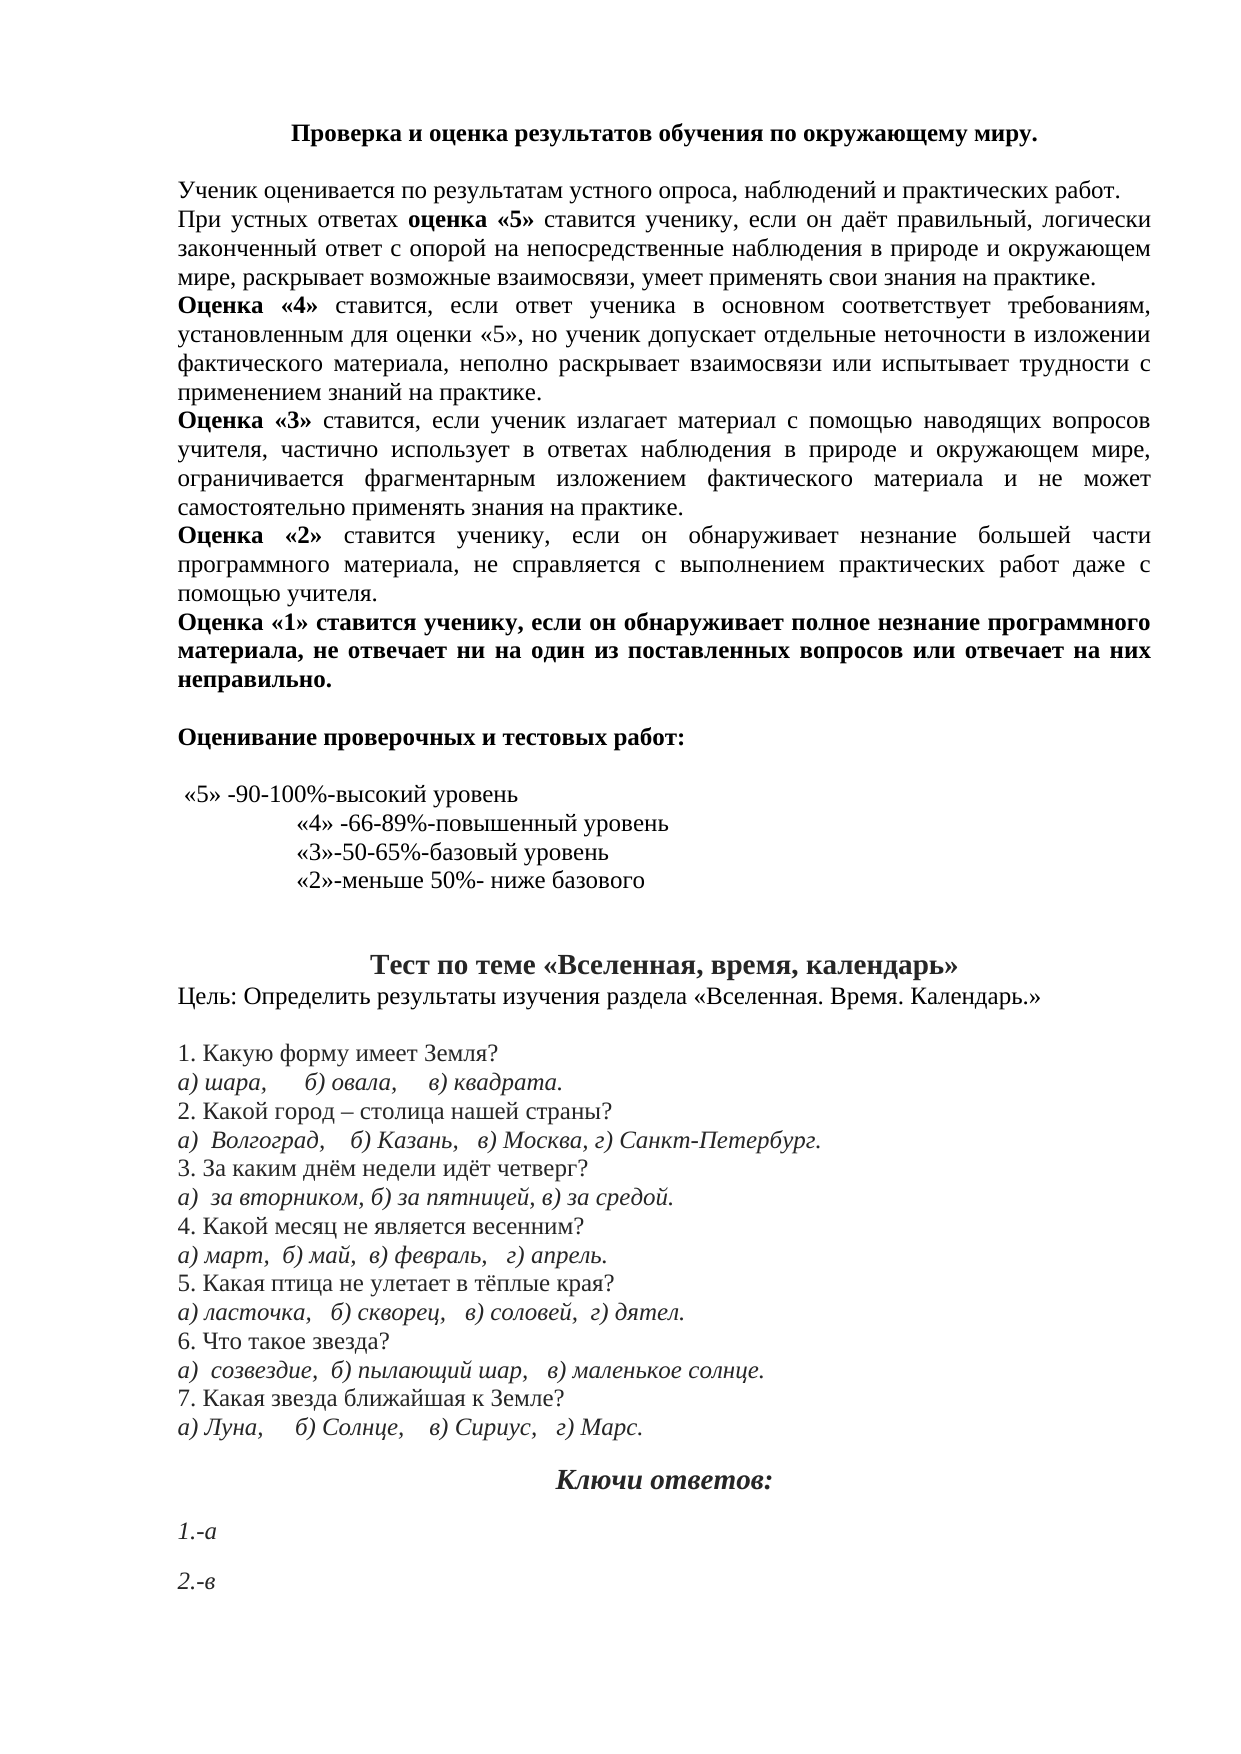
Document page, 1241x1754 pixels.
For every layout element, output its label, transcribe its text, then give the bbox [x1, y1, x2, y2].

text При устных ответах оценка «5» ставится ученику, если он даёт правильный, логически законченный ответ с опорой на непосредственные наблюдения в природе и окружающем мире, раскрывает возможные взаимосвязи, умеет применять свои знания на практике. [177, 204, 1152, 291]
text «4» -66-89%-повышенный уровень [177, 808, 1152, 837]
text 1.-а [177, 1516, 1152, 1545]
text «5» -90-100%-высокий уровень [177, 779, 1152, 808]
text Ключи ответов: [177, 1462, 1152, 1495]
text Тест по теме «Вселенная, время, календарь» [177, 947, 1152, 981]
text а) Луна, б) Солнце, в) Сириус, г) Марс. [177, 1412, 1152, 1441]
text а) Волгоград, б) Казань, в) Москва, г) Санкт-Петербург. [177, 1125, 1152, 1153]
text Оценивание проверочных и тестовых работ: [177, 722, 1152, 751]
text а) март, б) май, в) февраль, г) апрель. [177, 1240, 1152, 1268]
text 6. Что такое звезда? [177, 1326, 1152, 1355]
text 5. Какая птица не улетает в тёплые края? [177, 1268, 1152, 1297]
text а) созвездие, б) пылающий шар, в) маленькое солнце. [177, 1355, 1152, 1383]
text «2»-меньше 50%- ниже базового [177, 866, 1152, 894]
text Оценка «4» ставится, если ответ ученика в основном соответствует требованиям, установленным для оценки «5», но ученик допускает отдельные неточности в изложении фактического материала, неполно раскрывает взаимосвязи или испытывает трудности с применением знаний на практике. [177, 291, 1152, 406]
text Оценка «1» ставится ученику, если он обнаруживает полное незнание программного материала, не отвечает ни на один из поставленных вопросов или отвечает на них неправильно. [177, 607, 1152, 693]
text Проверка и оценка результатов обучения по окружающему миру. [177, 118, 1152, 147]
text 1. Какую форму имеет Земля? [177, 1038, 1152, 1067]
text Ученик оценивается по результатам устного опроса, наблюдений и практических работ. [177, 176, 1152, 204]
text 2.-в [177, 1566, 1152, 1594]
text 7. Какая звезда ближайшая к Земле? [177, 1383, 1152, 1412]
text Цель: Определить результаты изучения раздела «Вселенная. Время. Календарь.» [177, 981, 1152, 1010]
text «3»-50-65%-базовый уровень [177, 837, 1152, 866]
text а) шара, б) овала, в) квадрата. [177, 1067, 1152, 1096]
text 4. Какой месяц не является весенним? [177, 1211, 1152, 1240]
text 2. Какой город – столица нашей страны? [177, 1096, 1152, 1125]
text а) за вторником, б) за пятницей, в) за средой. [177, 1182, 1152, 1211]
text Оценка «3» ставится, если ученик излагает материал с помощью наводящих вопросов учителя, частично использует в ответах наблюдения в природе и окружающем мире, ограничивается фрагментарным изложением фактического материала и не может самостоятельно применять знания на практике. [177, 406, 1152, 521]
text 3. За каким днём недели идёт четверг? [177, 1153, 1152, 1182]
text Оценка «2» ставится ученику, если он обнаруживает незнание большей части программного материала, не справляется с выполнением практических работ даже с помощью учителя. [177, 521, 1152, 607]
text а) ласточка, б) скворец, в) соловей, г) дятел. [177, 1297, 1152, 1326]
